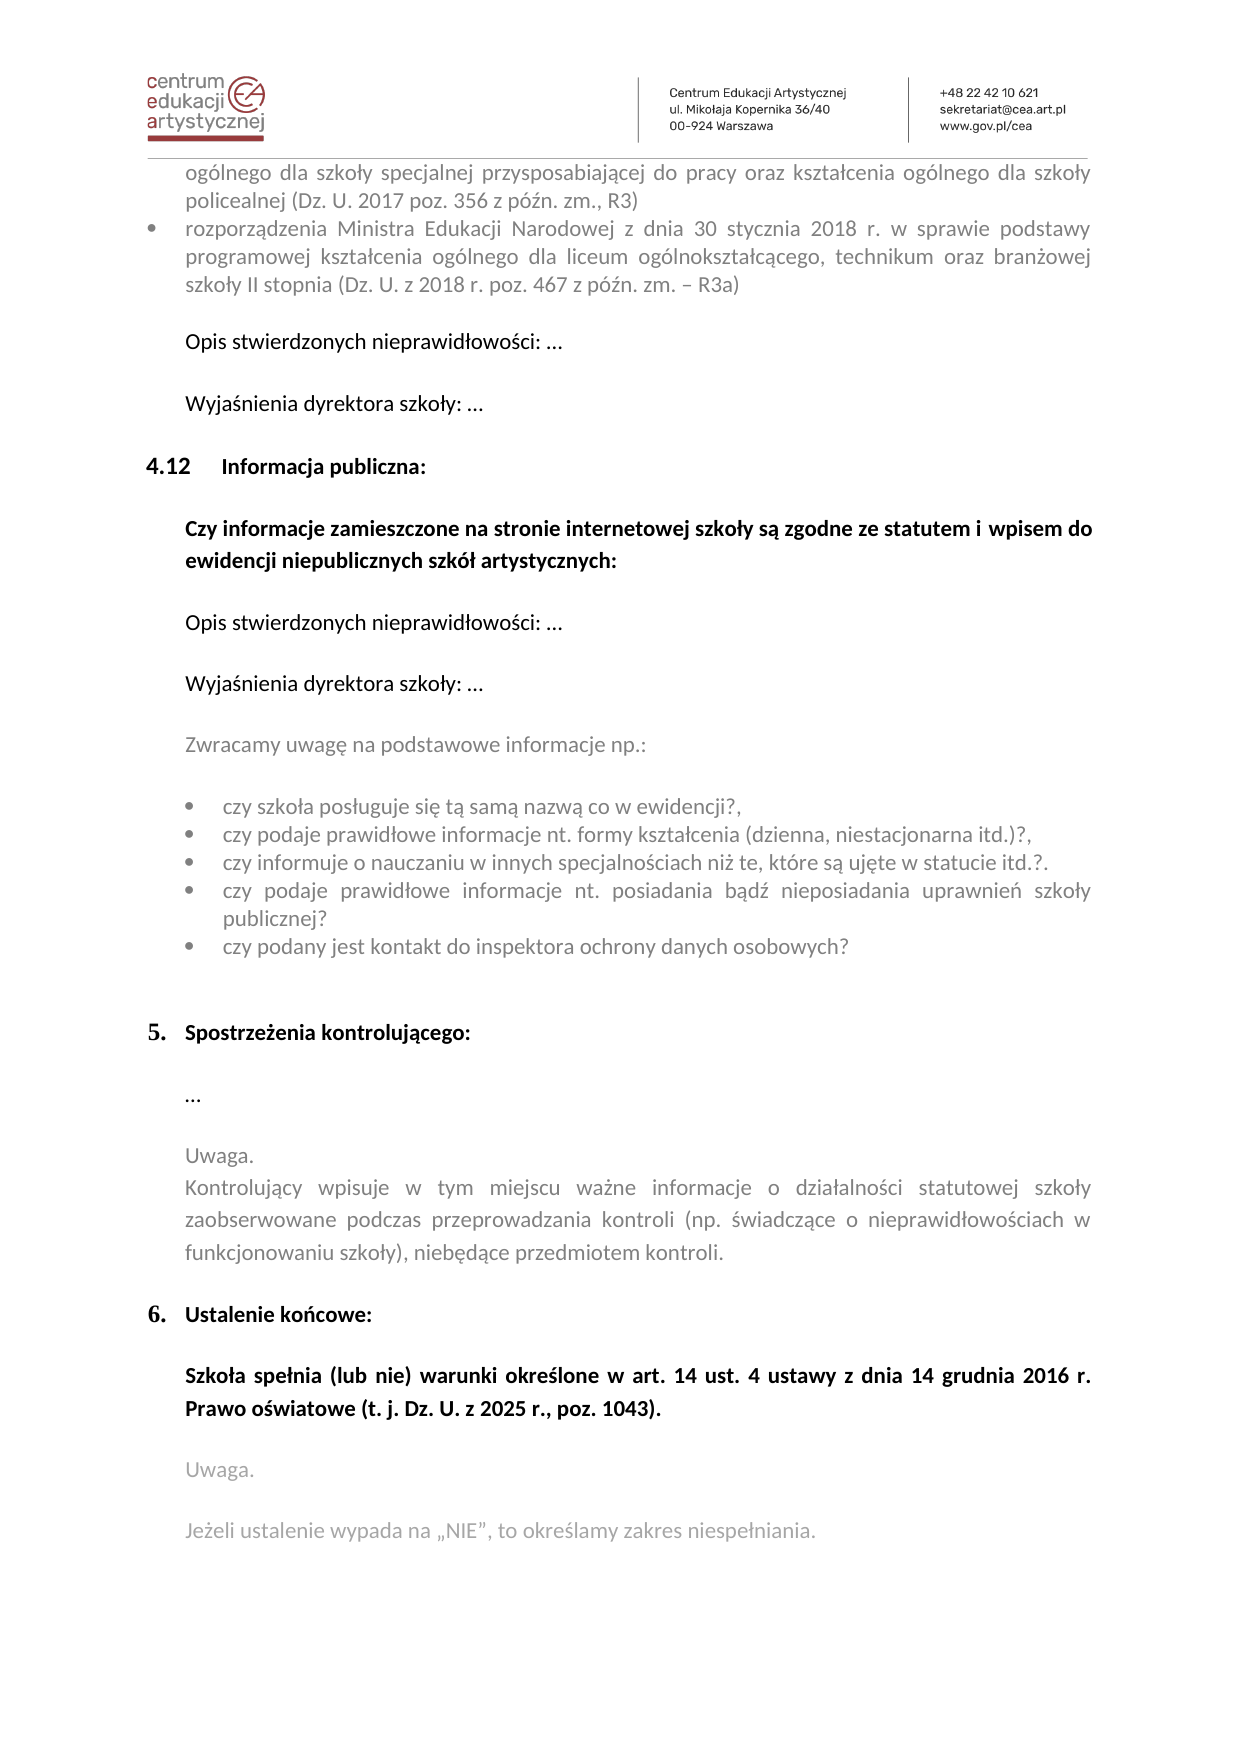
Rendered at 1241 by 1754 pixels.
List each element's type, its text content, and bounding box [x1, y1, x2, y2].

list czy informuje o nauczaniu w innych specjalnościach niż te, które są ujęte w statucie itd.?. [185, 848, 1093, 876]
list rozporządzenia Ministra Edukacji Narodowej z dnia 30 stycznia 2018 r. w sprawie podstawy programowej kształcenia ogólnego dla liceum ogólnokształcącego, technikum oraz branżowej szkoły II stopnia (Dz. U. z 2018 r. poz. 467 z późn. zm. – R3a) [148, 214, 1093, 298]
list czy podaje prawidłowe informacje nt. posiadania bądź nieposiadania uprawnień szkoły publicznej? [185, 876, 1093, 932]
text Jeżeli ustalenie wypada na „NIE”, to określamy zakres niespełniania. [185, 1516, 1093, 1544]
list Spostrzeżenia kontrolującego: [148, 1017, 1093, 1046]
text Szkoła spełnia (lub nie) warunki określone w art. 14 ust. 4 ustawy z dnia 14 grudnia 2016 r. Prawo oświatowe (t. j. Dz. U. z 2025 r., poz. 1043). [185, 1361, 1093, 1422]
text Uwaga. [185, 1141, 1093, 1169]
text Kontrolujący wpisuje w tym miejscu ważne informacje o działalności statutowej szkoły zaobserwowane podczas przeprowadzania kontroli (np. świadczące o nieprawidłowościach w funkcjonowaniu szkoły), niebędące przedmiotem kontroli. [185, 1173, 1093, 1266]
text … [185, 1080, 1093, 1108]
text Czy informacje zamieszczone na stronie internetowej szkoły są zgodne ze statutem i wpisem do ewidencji niepublicznych szkół artystycznych: [185, 514, 1093, 574]
list Ustalenie końcowe: [148, 1299, 1093, 1328]
text Uwaga. [185, 1455, 1093, 1483]
text Zwracamy uwagę na podstawowe informacje np.: [185, 731, 1093, 758]
text Wyjaśnienia dyrektora szkoły: … [185, 669, 1093, 697]
list czy szkoła posługuje się tą samą nazwą co w ewidencji?, [185, 792, 1093, 820]
text Opis stwierdzonych nieprawidłowości: … [185, 608, 1093, 636]
list czy podaje prawidłowe informacje nt. formy kształcenia (dzienna, niestacjonarna itd.)?, [185, 820, 1093, 848]
text Opis stwierdzonych nieprawidłowości: … [185, 327, 1093, 355]
text Wyjaśnienia dyrektora szkoły: … [185, 389, 1093, 417]
picture [147, 73, 1088, 159]
list Informacja publiczna: [146, 450, 1093, 481]
list czy podany jest kontakt do inspektora ochrony danych osobowych? [185, 932, 1093, 960]
